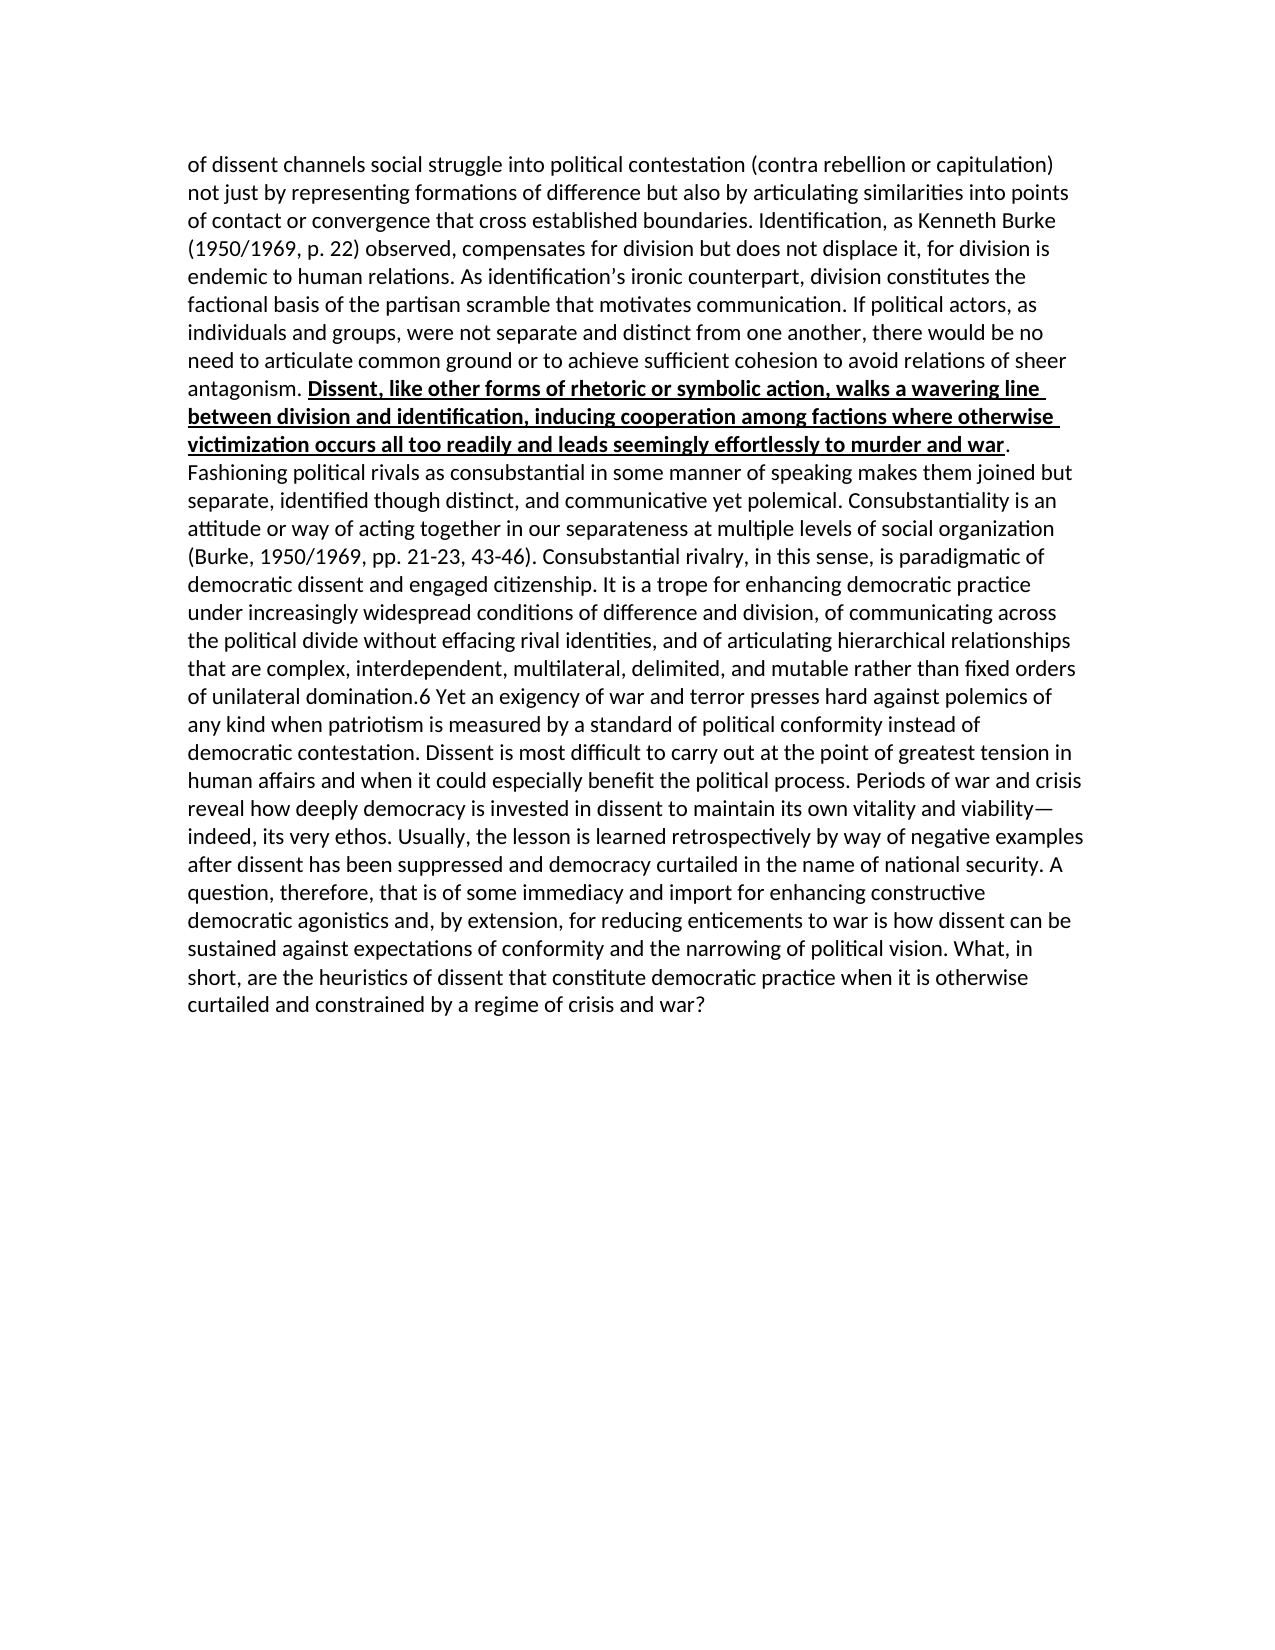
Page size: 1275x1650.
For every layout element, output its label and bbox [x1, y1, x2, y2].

text [187, 150, 1087, 1019]
